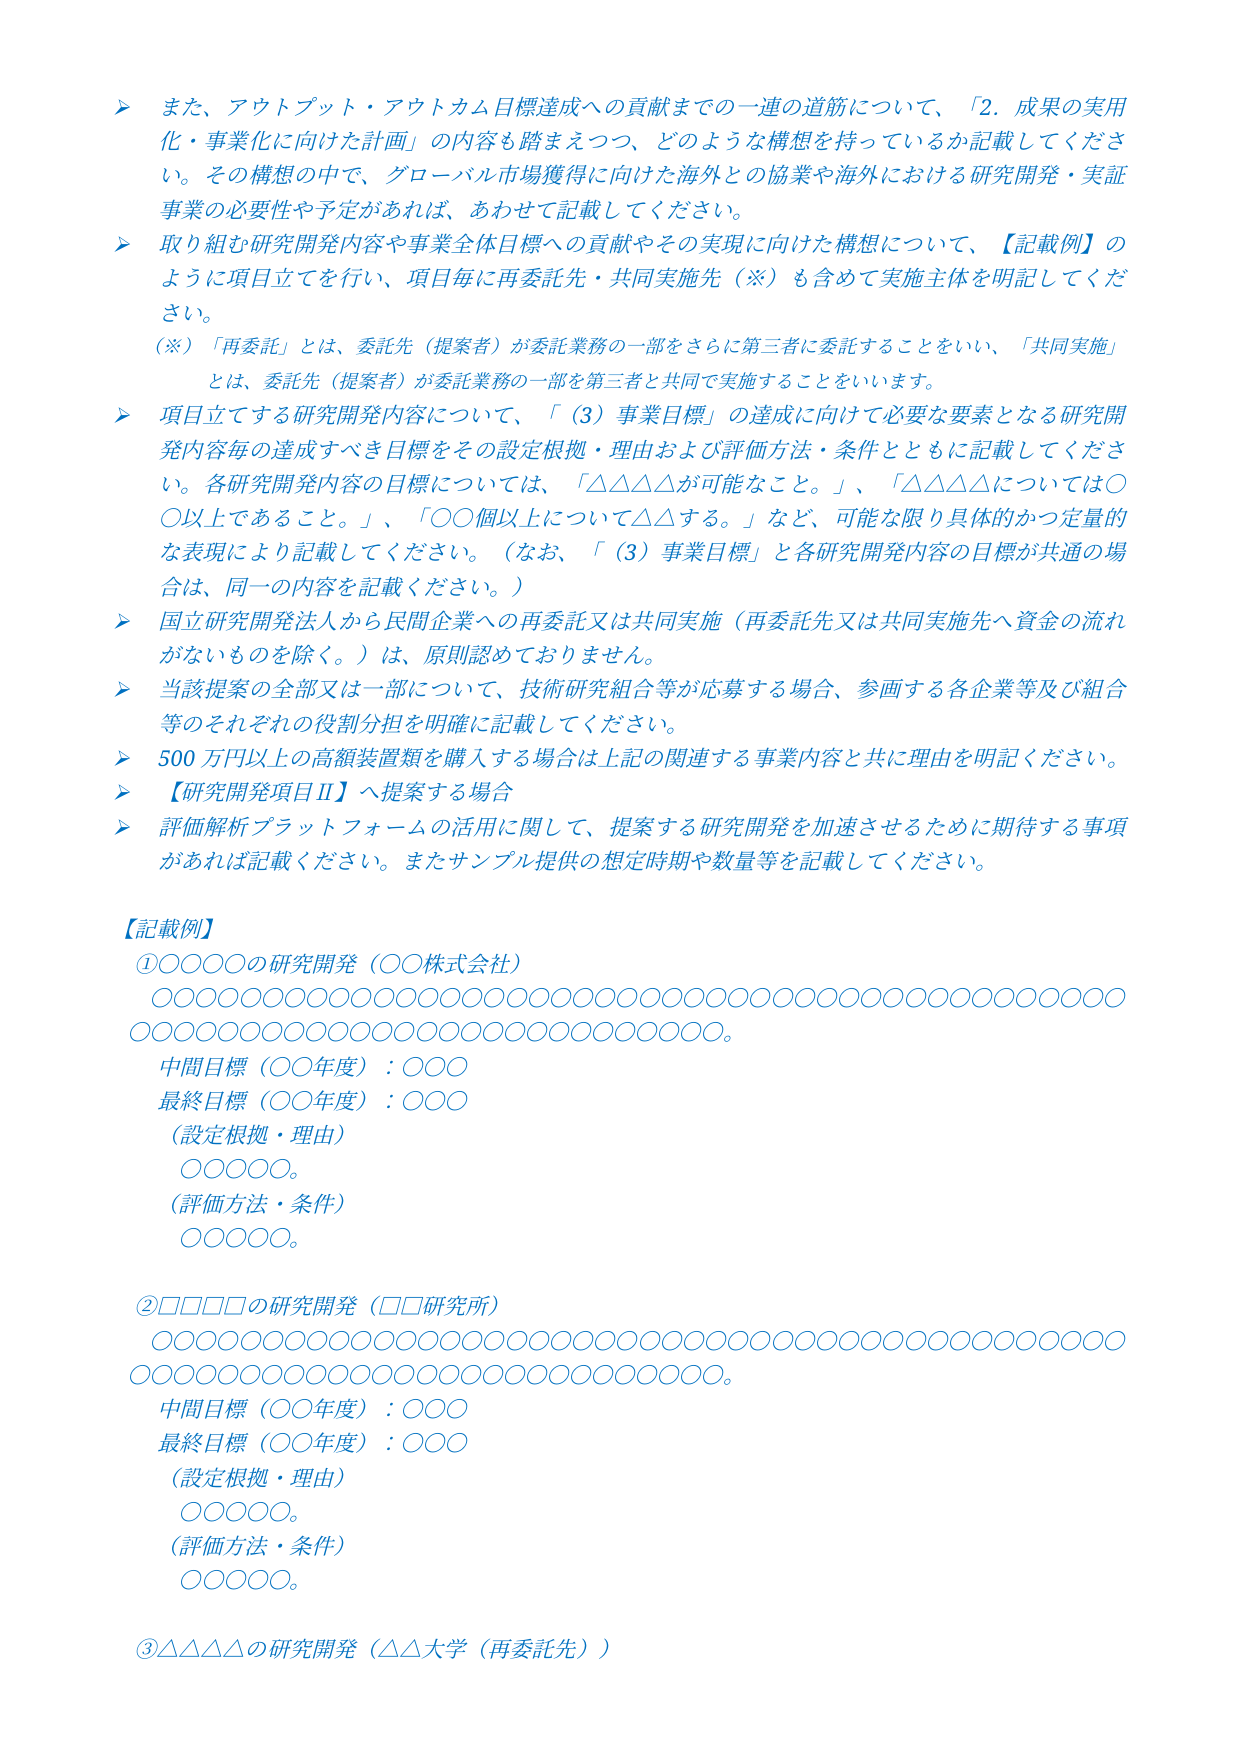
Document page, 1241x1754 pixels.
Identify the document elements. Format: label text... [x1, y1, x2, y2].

text 〇〇〇〇〇。 [156, 1151, 1128, 1185]
text 最終目標（〇〇年度）：〇〇〇 [112, 1083, 1128, 1117]
text 中間目標（〇〇年度）：〇〇〇 [112, 1048, 1128, 1083]
text 〇〇〇〇〇〇〇〇〇〇〇〇〇〇〇〇〇〇〇〇〇〇〇〇〇〇〇〇〇〇〇〇〇〇〇〇〇〇〇〇〇〇〇〇〇〇〇〇〇〇〇〇〇〇〇〇〇〇〇〇〇〇〇〇〇〇〇〇〇〇〇。 [127, 980, 1128, 1048]
text （評価方法・条件） [112, 1528, 1128, 1562]
text 〇〇〇〇〇。 [156, 1562, 1128, 1597]
text 中間目標（〇〇年度）：〇〇〇 [112, 1391, 1128, 1425]
text （※）「再委託」とは、委託先（提案者）が委託業務の一部をさらに第三者に委託することをいい、「共同実施」とは、委託先（提案者）が委託業務の一部を第三者と共同で実施することをいいます。 [143, 329, 1128, 397]
text （評価方法・条件） [112, 1185, 1128, 1220]
list 項目立てする研究開発内容について、「（3）事業目標」の達成に向けて必要な要素となる研究開発内容毎の達成すべき目標をその設定根拠・理由および評価方法・条件とともに記載してください。各研究開発内容の目標については、「△△△△が可能なこと。」、「△△△△については○○以上であること。」、「○○個以上について△△する。」など、可能な限り具体的かつ定量的な表現により記載してください。（なお、「（3）事業目標」と各研究開発内容の目標が共通の場合は、同一の内容を記載ください。） [112, 397, 1128, 603]
text （設定根拠・理由） [112, 1459, 1128, 1494]
list 当該提案の全部又は一部について、技術研究組合等が応募する場合、参画する各企業等及び組合等のそれぞれの役割分担を明確に記載してください。 [112, 671, 1128, 740]
text 〇〇〇〇〇。 [156, 1494, 1128, 1528]
list 国立研究開発法人から民間企業への再委託又は共同実施（再委託先又は共同実施先へ資金の流れがないものを除く。）は、原則認めておりません。 [112, 603, 1128, 671]
text ①〇〇〇〇の研究開発（〇〇株式会社） [112, 946, 1128, 980]
text 【記載例】 [112, 911, 1128, 946]
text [127, 1322, 1128, 1391]
list 【研究開発項目Ⅱ】へ提案する場合 [112, 774, 1128, 808]
list 評価解析プラットフォームの活用に関して、提案する研究開発を加速させるために期待する事項があれば記載ください。またサンプル提供の想定時期や数量等を記載してください。 [112, 808, 1128, 877]
text ③△△△△の研究開発（△△大学（再委託先）） [112, 1631, 1128, 1665]
text 〇〇〇〇〇。 [156, 1220, 1128, 1254]
list 500万円以上の高額装置類を購入する場合は上記の関連する事業内容と共に理由を明記ください。 [112, 740, 1128, 774]
text （設定根拠・理由） [112, 1117, 1128, 1151]
text ②□□□□の研究開発（□□研究所） [112, 1288, 1128, 1322]
list また、アウトプット・アウトカム目標達成への貢献までの一連の道筋について、「2．成果の実用化・事業化に向けた計画」の内容も踏まえつつ、どのような構想を持っているか記載してください。その構想の中で、グローバル市場獲得に向けた海外との協業や海外における研究開発・実証事業の必要性や予定があれば、あわせて記載してください。 [112, 89, 1128, 226]
text 最終目標（〇〇年度）：〇〇〇 [112, 1425, 1128, 1459]
list 取り組む研究開発内容や事業全体目標への貢献やその実現に向けた構想について、【記載例】のように項目立てを行い、項目毎に再委託先・共同実施先（※）も含めて実施主体を明記してください。 [112, 226, 1128, 329]
